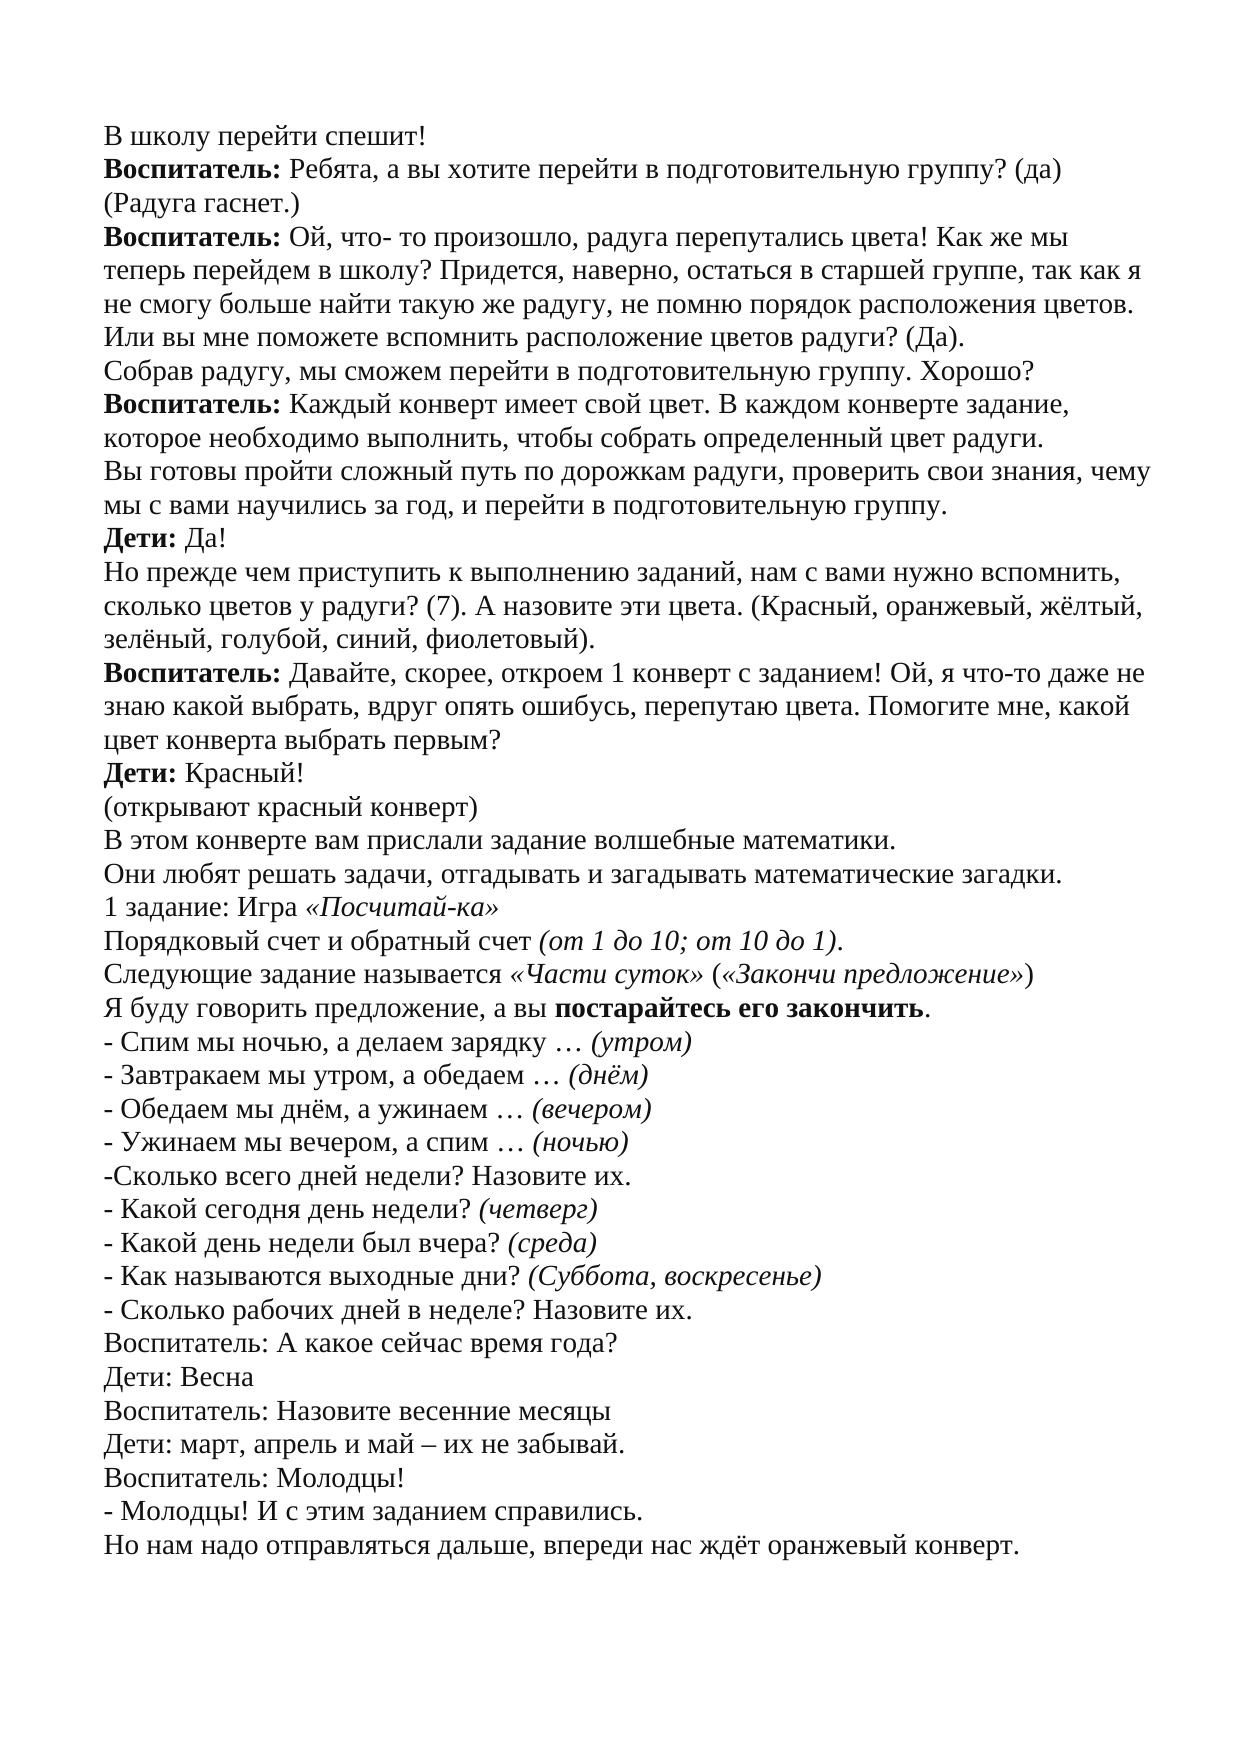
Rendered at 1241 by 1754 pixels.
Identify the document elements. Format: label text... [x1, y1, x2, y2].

text Воспитатель: Каждый конверт имеет свой цвет. В каждом конверте задание, которое необходимо выполнить, чтобы собрать определенный цвет радуги. [103, 386, 1152, 453]
text В этом конверте вам прислали задание волшебные математики. [103, 822, 1152, 856]
text Воспитатель: Давайте, скорее, откроем 1 конверт с заданием! Ой, я что-то даже не знаю какой выбрать, вдруг опять ошибусь, перепутаю цвета. Помогите мне, какой цвет конверта выбрать первым? [103, 655, 1152, 755]
text В школу перейти спешит! [103, 118, 1152, 152]
text - Какой сегодня день недели? (четверг) [103, 1191, 1152, 1225]
text 1 задание: Игра «Посчитай-ка» [103, 889, 1152, 923]
text - Молодцы! И с этим заданием справились. [103, 1493, 1152, 1527]
text - Ужинаем мы вечером, а спим … (ночью) [103, 1124, 1152, 1158]
text Порядковый счет и обратный счет (от 1 до 10; от 10 до 1). [103, 923, 1152, 957]
text Но прежде чем приступить к выполнению заданий, нам с вами нужно вспомнить, сколько цветов у радуги? (7). А назовите эти цвета. (Красный, оранжевый, жёлтый, зелёный, голубой, синий, фиолетовый). [103, 554, 1152, 655]
text - Сколько рабочих дней в неделе? Назовите их. [103, 1292, 1152, 1326]
text - Спим мы ночью, а делаем зарядку … (утром) [103, 1024, 1152, 1057]
text -Сколько всего дней недели? Назовите их. [103, 1158, 1152, 1191]
text Я буду говорить предложение, а вы постарайтесь его закончить. [103, 990, 1152, 1024]
text Воспитатель: Ребята, а вы хотите перейти в подготовительную группу? (да) (Радуга гаснет.) [103, 152, 1152, 219]
text Воспитатель: А какое сейчас время года? [103, 1326, 1152, 1359]
text Дети: Да! [103, 521, 1152, 554]
text Они любят решать задачи, отгадывать и загадывать математические загадки. [103, 856, 1152, 889]
text Следующие задание называется «Части суток» («Закончи предложение») [103, 957, 1152, 990]
text Воспитатель: Назовите весенние месяцы [103, 1393, 1152, 1426]
text Но нам надо отправляться дальше, впереди нас ждёт оранжевый конверт. [103, 1527, 1152, 1560]
text - Завтракаем мы утром, а обедаем … (днём) [103, 1057, 1152, 1091]
text - Как называются выходные дни? (Суббота, воскресенье) [103, 1258, 1152, 1292]
text Дети: март, апрель и май – их не забывай. [103, 1426, 1152, 1460]
text Дети: Весна [103, 1359, 1152, 1393]
text Дети: Красный! [103, 755, 1152, 789]
text (открывают красный конверт) [103, 789, 1152, 822]
text Воспитатель: Ой, что- то произошло, радуга перепутались цвета! Как же мы теперь перейдем в школу? Придется, наверно, остаться в старшей группе, так как я не смогу больше найти такую же радугу, не помню порядок расположения цветов. Или вы мне поможете вспомнить расположение цветов радуги? (Да). [103, 219, 1152, 353]
text Собрав радугу, мы сможем перейти в подготовительную группу. Хорошо? [103, 353, 1152, 386]
text - Какой день недели был вчера? (среда) [103, 1225, 1152, 1258]
text - Обедаем мы днём, а ужинаем … (вечером) [103, 1091, 1152, 1124]
text Воспитатель: Молодцы! [103, 1460, 1152, 1493]
text Вы готовы пройти сложный путь по дорожкам радуги, проверить свои знания, чему мы с вами научились за год, и перейти в подготовительную группу. [103, 453, 1152, 521]
